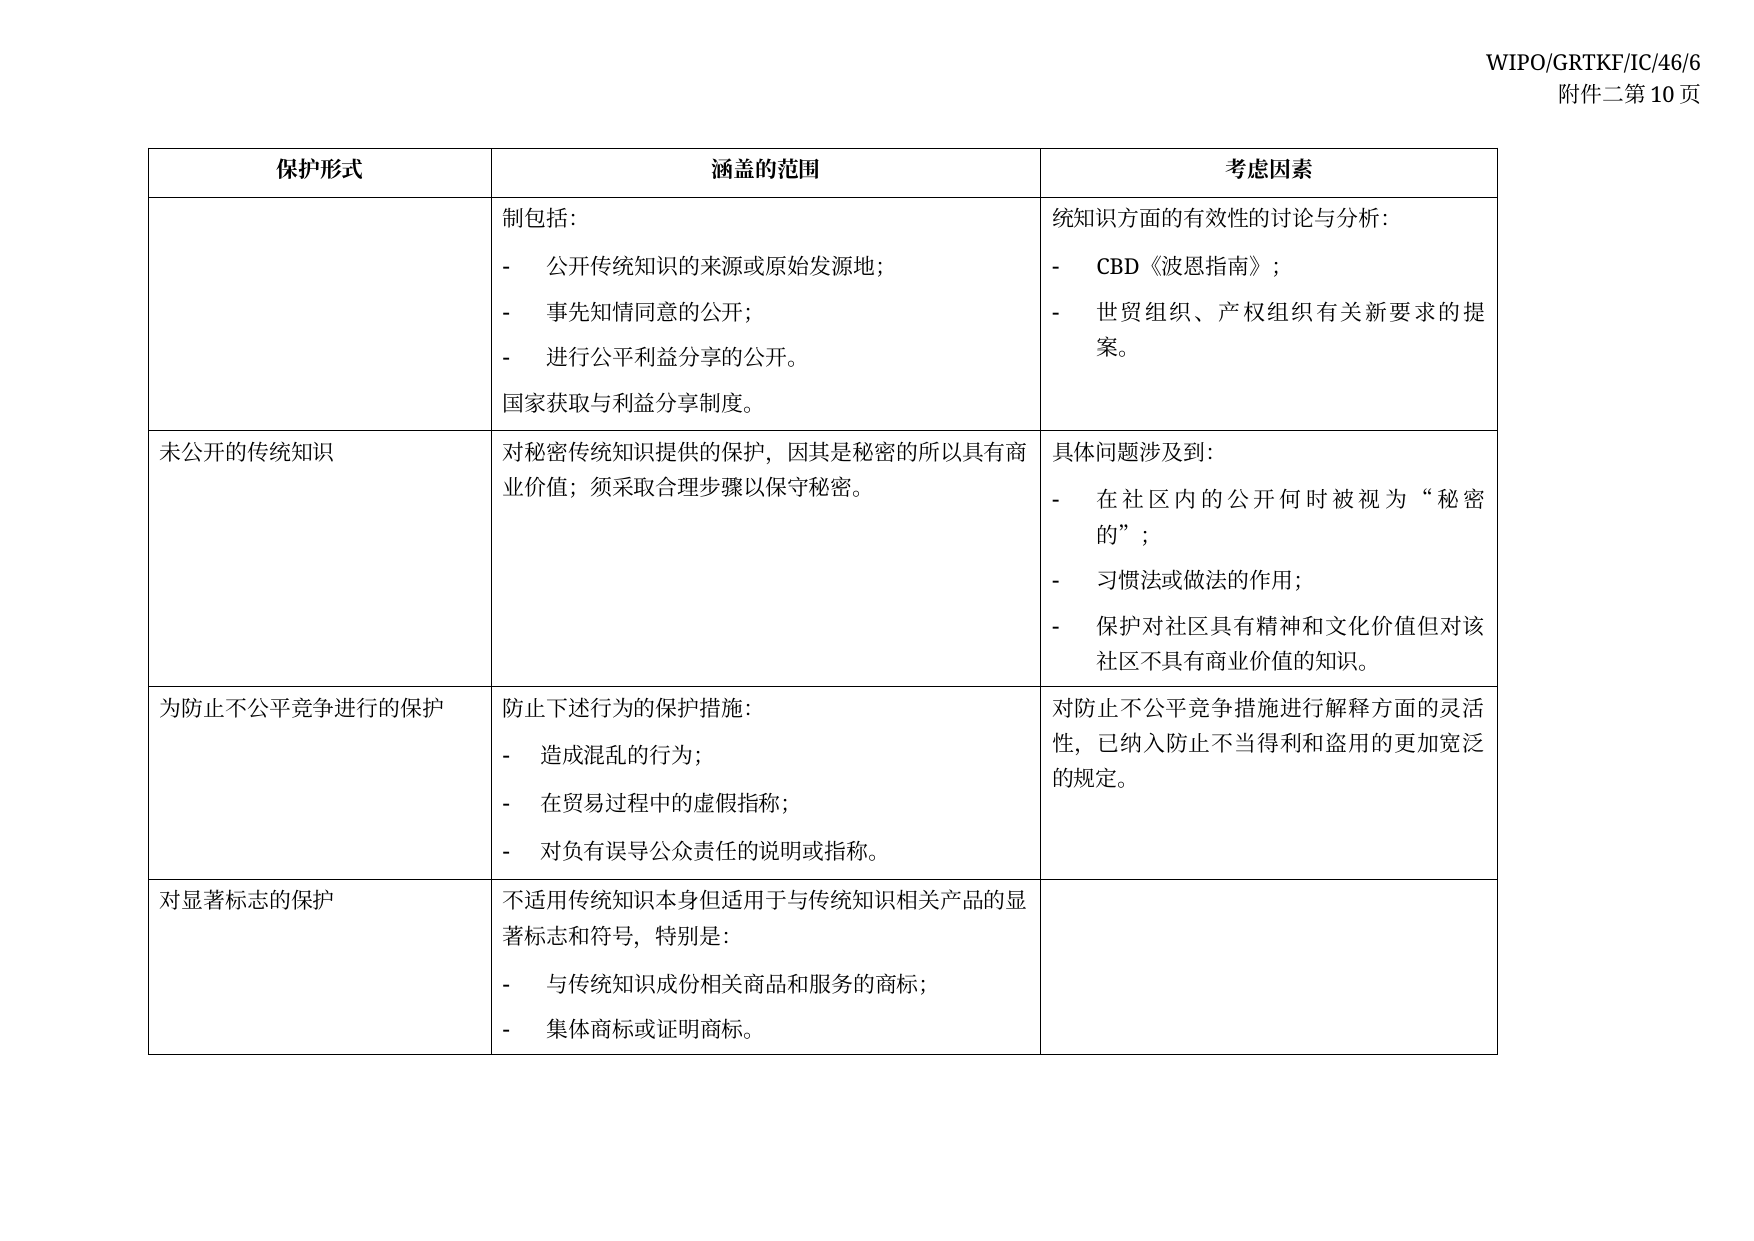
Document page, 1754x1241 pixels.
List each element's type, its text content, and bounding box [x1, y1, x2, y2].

table_cell 防止下述行为的保护措施： 造成混乱的行为； 在贸易过程中的虚假指称； 对负有误导公众责任的说明或指称。 [492, 687, 1040, 878]
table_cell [1041, 198, 1497, 430]
table_cell [149, 198, 491, 430]
table_cell 对防止不公平竞争措施进行解释方面的灵活性，已纳入防止不当得利和盗用的更加宽泛的规定。 [1041, 687, 1497, 878]
table_header 考虑因素 [1041, 149, 1497, 197]
table_cell 为防止不公平竞争进行的保护 [149, 687, 491, 878]
table_cell 对显著标志的保护 [149, 880, 491, 1054]
table_cell [1041, 880, 1497, 1054]
table_cell 对秘密传统知识提供的保护，因其是秘密的所以具有商业价值；须采取合理步骤以保守秘密。 [492, 431, 1040, 686]
table_header 涵盖的范围 [492, 149, 1040, 197]
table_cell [492, 198, 1040, 430]
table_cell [492, 880, 1040, 1054]
table_cell 具体问题涉及到： 在社区内的公开何时被视为“秘密的”； 习惯法或做法的作用； 保护对社区具有精神和文化价值但对该社区不具有商业价值的知识。 [1041, 431, 1497, 686]
table_cell 未公开的传统知识 [149, 431, 491, 686]
table_header 保护形式 [149, 149, 491, 197]
